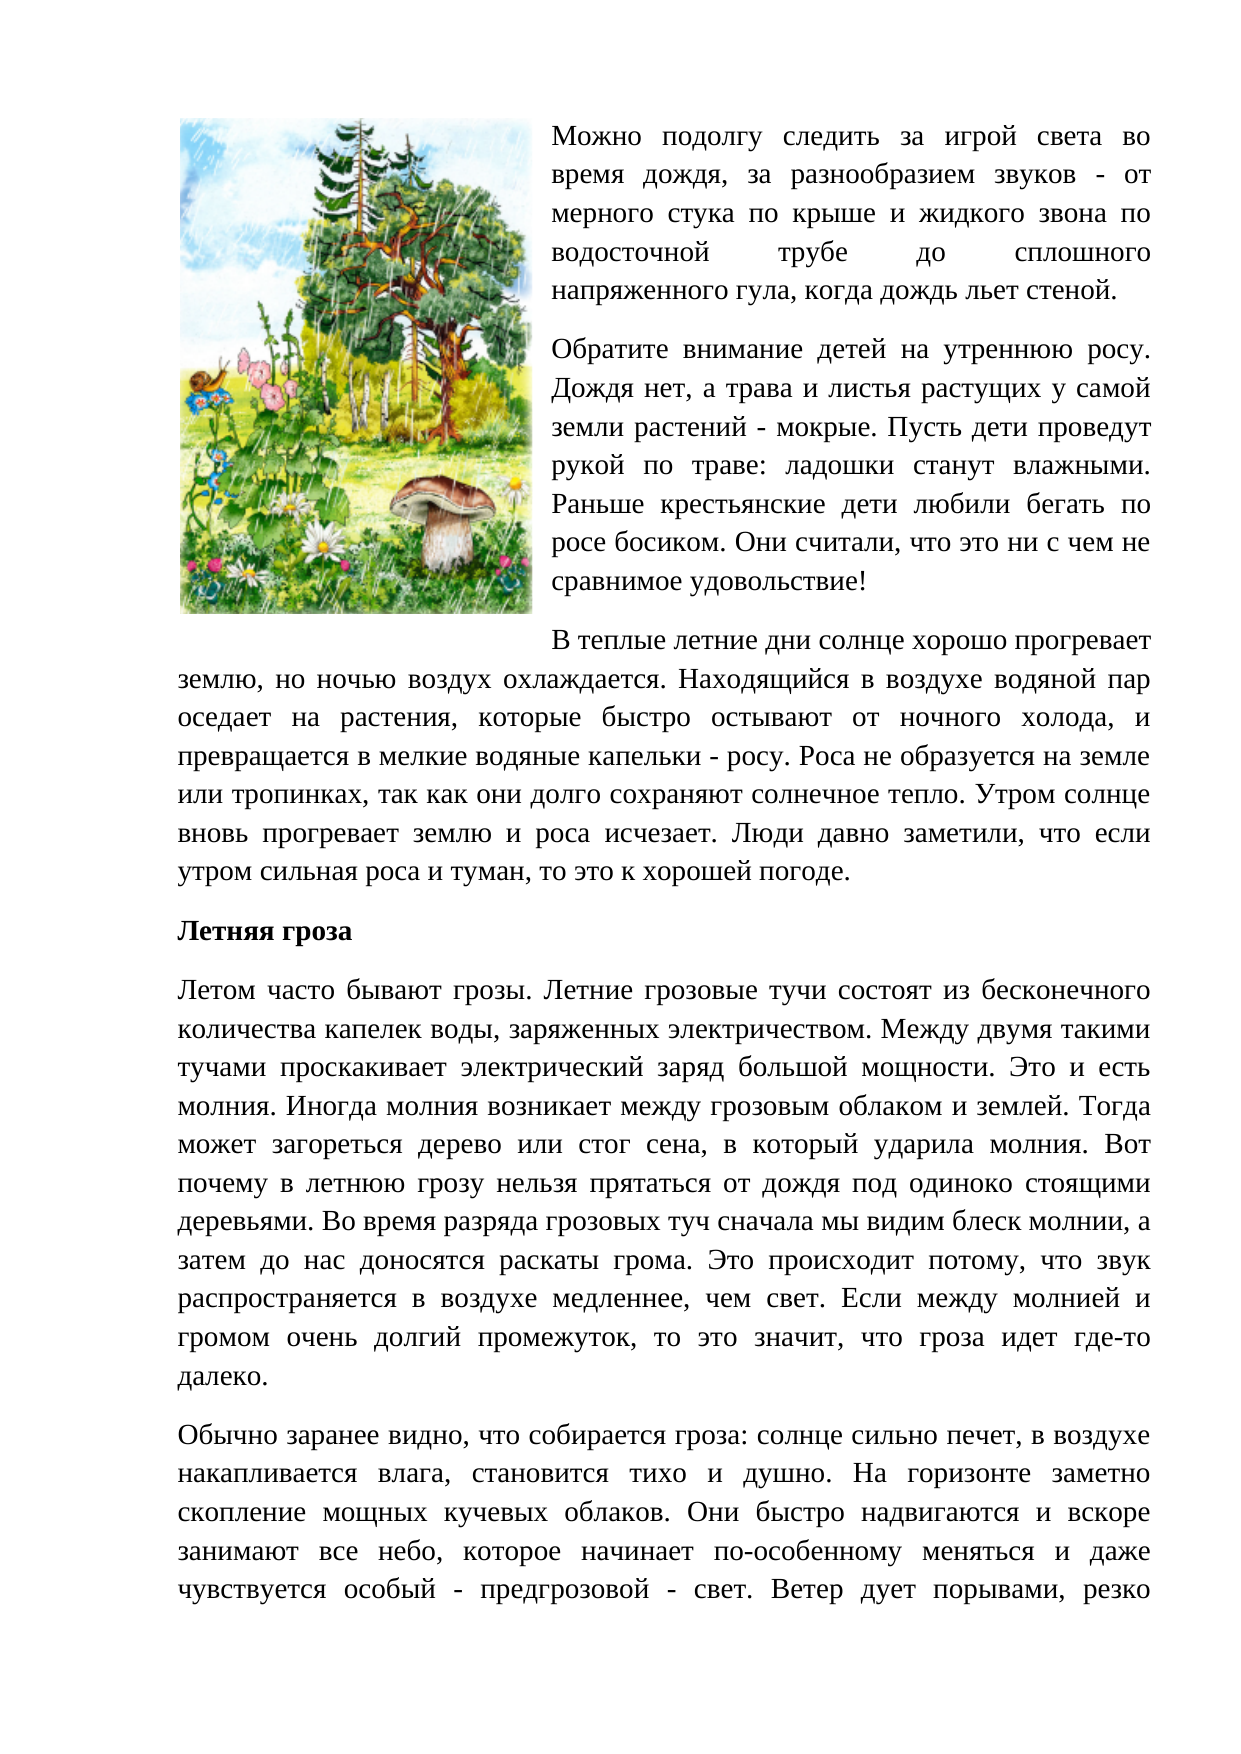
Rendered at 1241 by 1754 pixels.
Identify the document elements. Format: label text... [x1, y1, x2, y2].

text В теплые летние дни солнце хорошо прогревает землю, но ночью воздух охлаждается. Находящийся в воздухе водяной пар оседает на растения, которые быстро остывают от ночного холода, и превращается в мелкие водяные капельки - росу. Роса не образуется на земле или тропинках, так как они долго сохраняют солнечное тепло. Утром солнце вновь прогревает землю и роса исчезает. Люди давно заметили, что если утром сильная роса и туман, то это к хорошей погоде. [177, 622, 1152, 887]
text Летом часто бывают грозы. Летние грозовые тучи состоят из бесконечного количества капелек воды, заряженных электричеством. Между двумя такими тучами проскакивает электрический заряд большой мощности. Это и есть молния. Иногда молния возникает между грозовым облаком и землей. Тогда может загореться дерево или стог сена, в который ударила молния. Вот почему в летнюю грозу нельзя прятаться от дождя под одиноко стоящими деревьями. Во время разряда грозовых туч сначала мы видим блеск молнии, а затем до нас доносятся раскаты грома. Это происходит потому, что звук распространяется в воздухе медленнее, чем свет. Если между молнией и громом очень долгий промежуток, то это значит, что гроза идет где-то далеко. [177, 972, 1152, 1391]
text Можно подолгу следить за игрой света во время дождя, за разнообразием звуков - от мерного стука по крыше и жидкого звона по водосточной трубе до сплошного напряженного гула, когда дождь льет стеной. [533, 118, 1152, 306]
text Обратите внимание детей на утреннюю росу. Дождя нет, а трава и листья растущих у самой земли растений - мокрые. Пусть дети проведут рукой по траве: ладошки станут влажными. Раньше крестьянские дети любили бегать по росе босиком. Они считали, что это ни с чем не сравнимое удовольствие! [533, 332, 1152, 596]
picture [180, 118, 533, 614]
text Летняя гроза [177, 913, 1152, 946]
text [177, 1417, 1152, 1605]
